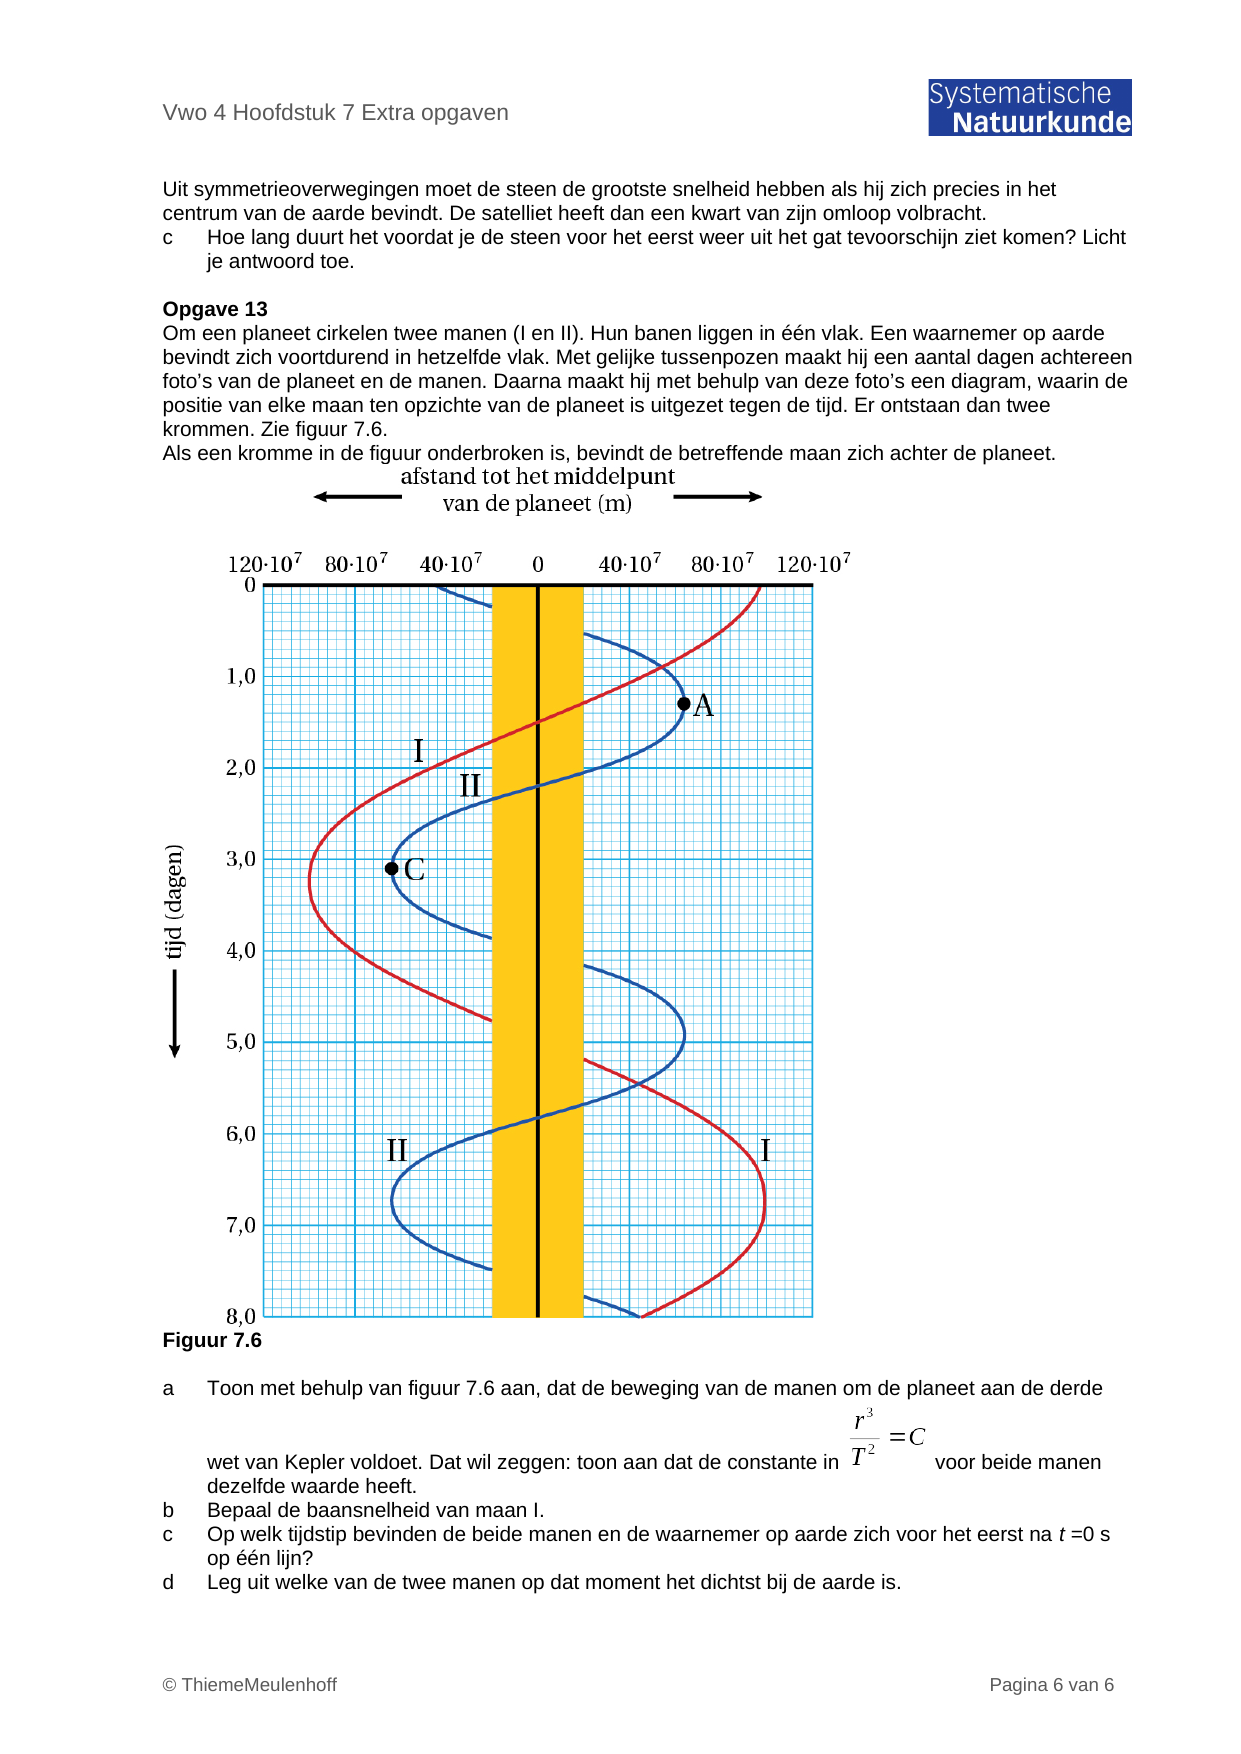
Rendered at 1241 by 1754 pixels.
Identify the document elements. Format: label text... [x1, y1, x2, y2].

text Opgave 13 [162, 297, 1137, 321]
text c Hoe lang duurt het voordat je de steen voor het eerst weer uit het gat tevoorschijn ziet komen? Licht je antwoord toe. [162, 225, 1137, 273]
text Om een planeet cirkelen twee manen (I en II). Hun banen liggen in één vlak. Een waarnemer op aarde bevindt zich voortdurend in hetzelfde vlak. Met gelijke tussenpozen maakt hij een aantal dagen achtereen foto’s van de planeet en de manen. Daarna maakt hij met behulp van deze foto’s een diagram, waarin de positie van elke maan ten opzichte van de planeet is uitgezet tegen de tijd. Er ontstaan dan twee krommen. Zie figuur 7.6. [162, 321, 1137, 441]
picture [162, 464, 851, 1329]
text d Leg uit welke van de twee manen op dat moment het dichtst bij de aarde is. [162, 1569, 1137, 1593]
text b Bepaal de baansnelheid van maan I. [162, 1498, 1137, 1522]
text Als een kromme in de figuur onderbroken is, bevindt de betreffende maan zich achter de planeet. [162, 441, 1137, 465]
text Figuur 7.6 [162, 1328, 1137, 1352]
picture [928, 79, 1132, 136]
text a Toon met behulp van figuur 7.6 aan, dat de beweging van de manen om de planeet aan de derde wet van Kepler voldoet. Dat wil zeggen: toon aan dat de constante in voor beide manen dezelfde waarde heeft. [162, 1376, 1137, 1498]
text c Op welk tijdstip bevinden de beide manen en de waarnemer op aarde zich voor het eerst na t =0 s op één lijn? [162, 1522, 1137, 1569]
text Uit symmetrieoverwegingen moet de steen de grootste snelheid hebben als hij zich precies in het centrum van de aarde bevindt. De satelliet heeft dan een kwart van zijn omloop volbracht. [162, 177, 1137, 225]
